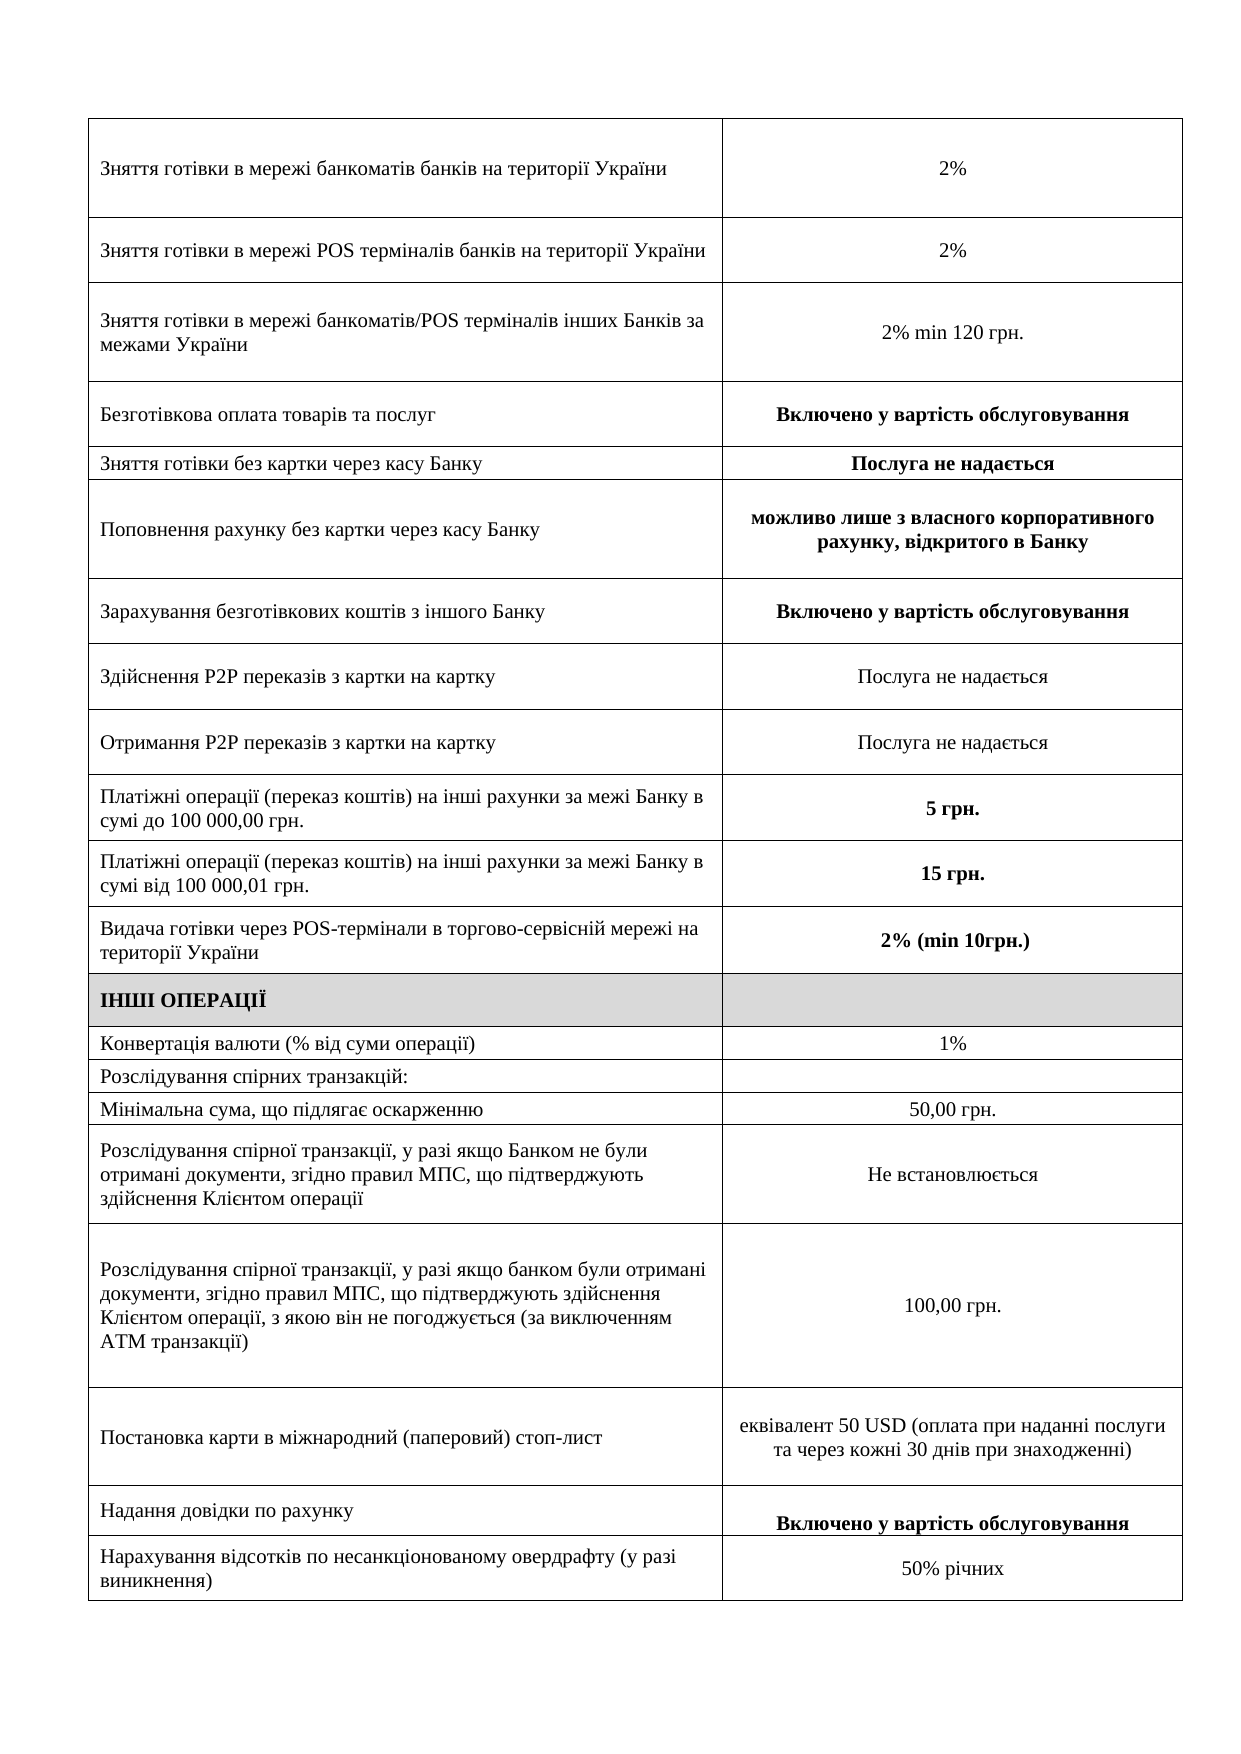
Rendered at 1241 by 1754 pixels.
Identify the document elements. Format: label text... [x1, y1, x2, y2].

table_cell Послуга не надається [723, 447, 1182, 479]
table_cell Зняття готівки в мережі банкоматів банків на території України [89, 119, 722, 217]
table_cell Включено у вартість обслуговування [723, 1486, 1182, 1534]
table_cell Здійснення P2P переказів з картки на картку [89, 644, 722, 709]
table_cell Розслідування спірних транзакцій: [89, 1060, 722, 1092]
table_cell Отримання P2P переказів з картки на картку [89, 710, 722, 774]
table_cell 2% [723, 218, 1182, 282]
table_cell еквівалент 50 USD (оплата при наданні послуги та через кожні 30 днів при знаходженні) [723, 1388, 1182, 1485]
table_cell Платіжні операції (переказ коштів) на інші рахунки за межі Банку в сумі від 100 000,01 грн. [89, 841, 722, 906]
table_cell Надання довідки по рахунку [89, 1486, 722, 1534]
table_cell Поповнення рахунку без картки через касу Банку [89, 480, 722, 577]
table_cell 5 грн. [723, 775, 1182, 840]
table_cell Видача готівки через POS-термінали в торгово-сервісній мережі на території України [89, 907, 722, 973]
table_cell 15 грн. [723, 841, 1182, 906]
table_cell Конвертація валюти (% від суми операції) [89, 1027, 722, 1059]
table_cell Зняття готівки без картки через касу Банку [89, 447, 722, 479]
table_cell 100,00 грн. [723, 1224, 1182, 1387]
table_cell Розслідування спірної транзакції, у разі якщо Банком не були отримані документи, згідно правил МПС, що підтверджують здійснення Клієнтом операції [89, 1125, 722, 1223]
table_cell Включено у вартість обслуговування [723, 579, 1182, 643]
table_cell 2% (min 10грн.) [723, 907, 1182, 973]
table_cell 2% min 120 грн. [723, 283, 1182, 381]
table_cell Мінімальна сума, що підлягає оскарженню [89, 1093, 722, 1124]
table_cell Зарахування безготівкових коштів з іншого Банку [89, 579, 722, 643]
table_cell 50% річних [723, 1536, 1182, 1600]
table_cell ІНШІ ОПЕРАЦІЇ [89, 974, 722, 1026]
table_cell [723, 974, 1182, 1026]
table_cell Платіжні операції (переказ коштів) на інші рахунки за межі Банку в сумі до 100 000,00 грн. [89, 775, 722, 840]
table_cell Безготівкова оплата товарів та послуг [89, 382, 722, 446]
table_cell 1% [723, 1027, 1182, 1059]
table_cell Нарахування відсотків по несанкціонованому овердрафту (у разі виникнення) [89, 1536, 722, 1600]
table_cell Включено у вартість обслуговування [723, 382, 1182, 446]
table_cell Постановка карти в міжнародний (паперовий) стоп-лист [89, 1388, 722, 1485]
table_cell Зняття готівки в мережі банкоматів/POS терміналів інших Банків за межами України [89, 283, 722, 381]
table_cell Послуга не надається [723, 710, 1182, 774]
table_cell 50,00 грн. [723, 1093, 1182, 1124]
table_cell Послуга не надається [723, 644, 1182, 709]
table_cell Зняття готівки в мережі POS терміналів банків на території України [89, 218, 722, 282]
table_cell [723, 1060, 1182, 1092]
table_cell можливо лише з власного корпоративного рахунку, відкритого в Банку [723, 480, 1182, 577]
table_cell Не встановлюється [723, 1125, 1182, 1223]
table_cell Розслідування спірної транзакції, у разі якщо банком були отримані документи, згідно правил МПС, що підтверджують здійснення Клієнтом операції, з якою він не погоджується (за виключенням АТМ транзакції) [89, 1224, 722, 1387]
table_cell 2% [723, 119, 1182, 217]
